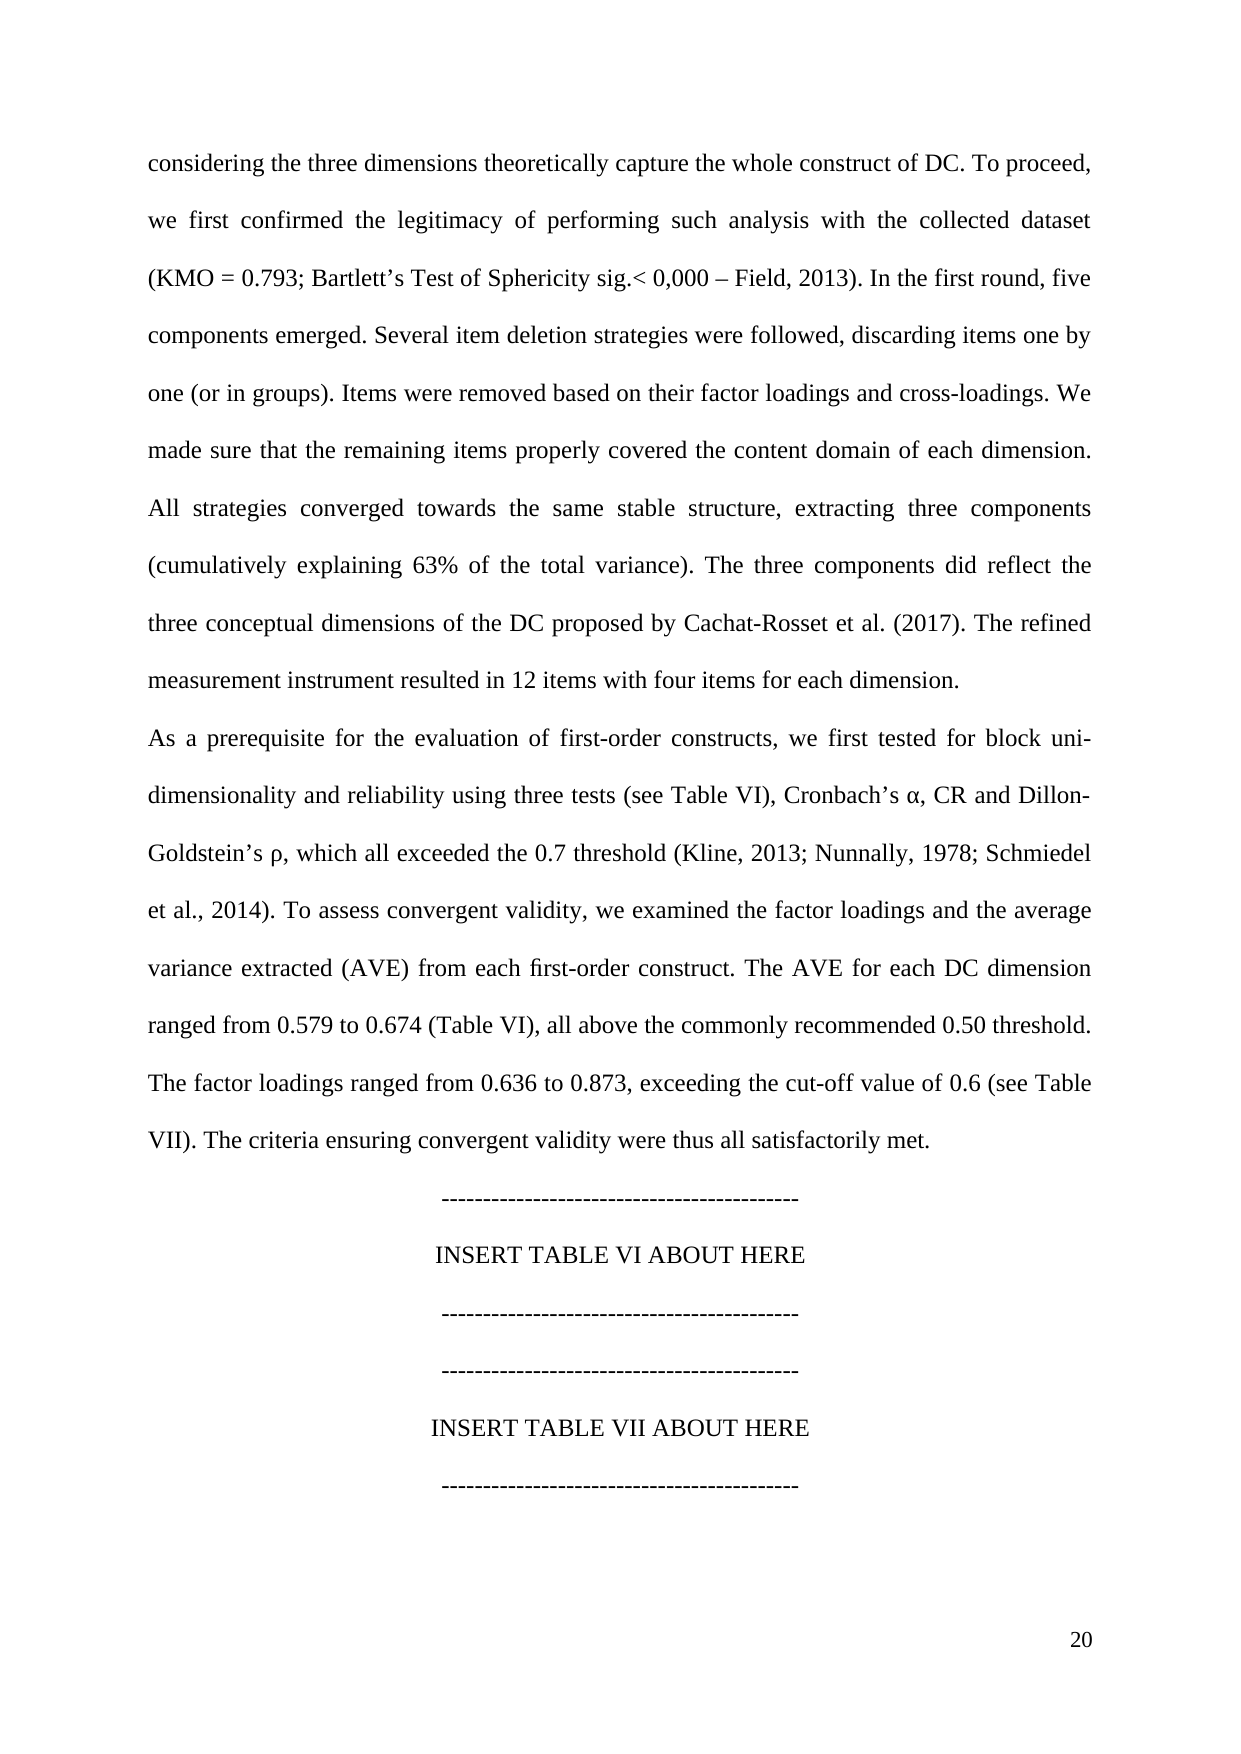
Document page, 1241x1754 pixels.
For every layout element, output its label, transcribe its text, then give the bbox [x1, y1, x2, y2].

text INSERT TABLE VII ABOUT HERE [148, 1413, 1092, 1441]
text ------------------------------------------- [148, 1470, 1092, 1499]
text ------------------------------------------- [148, 1355, 1092, 1384]
text ------------------------------------------- [148, 1183, 1092, 1211]
text ------------------------------------------- [148, 1298, 1092, 1326]
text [148, 148, 1092, 694]
text As a prerequisite for the evaluation of first-order constructs, we first tested for block uni-dimensionality and reliability using three tests (see Table VI), Cronbach’s α, CR and Dillon-Goldstein’s ρ, which all exceeded the 0.7 threshold (Kline, 2013; Nunnally, 1978; Schmiedel et al., 2014). To assess convergent validity, we examined the factor loadings and the average variance extracted (AVE) from each ﬁrst-order construct. The AVE for each DC dimension ranged from 0.579 to 0.674 (Table VI), all above the commonly recommended 0.50 threshold. The factor loadings ranged from 0.636 to 0.873, exceeding the cut-off value of 0.6 (see Table VII). The criteria ensuring convergent validity were thus all satisfactorily met. [148, 723, 1092, 1154]
text INSERT TABLE VI ABOUT HERE [148, 1240, 1092, 1269]
